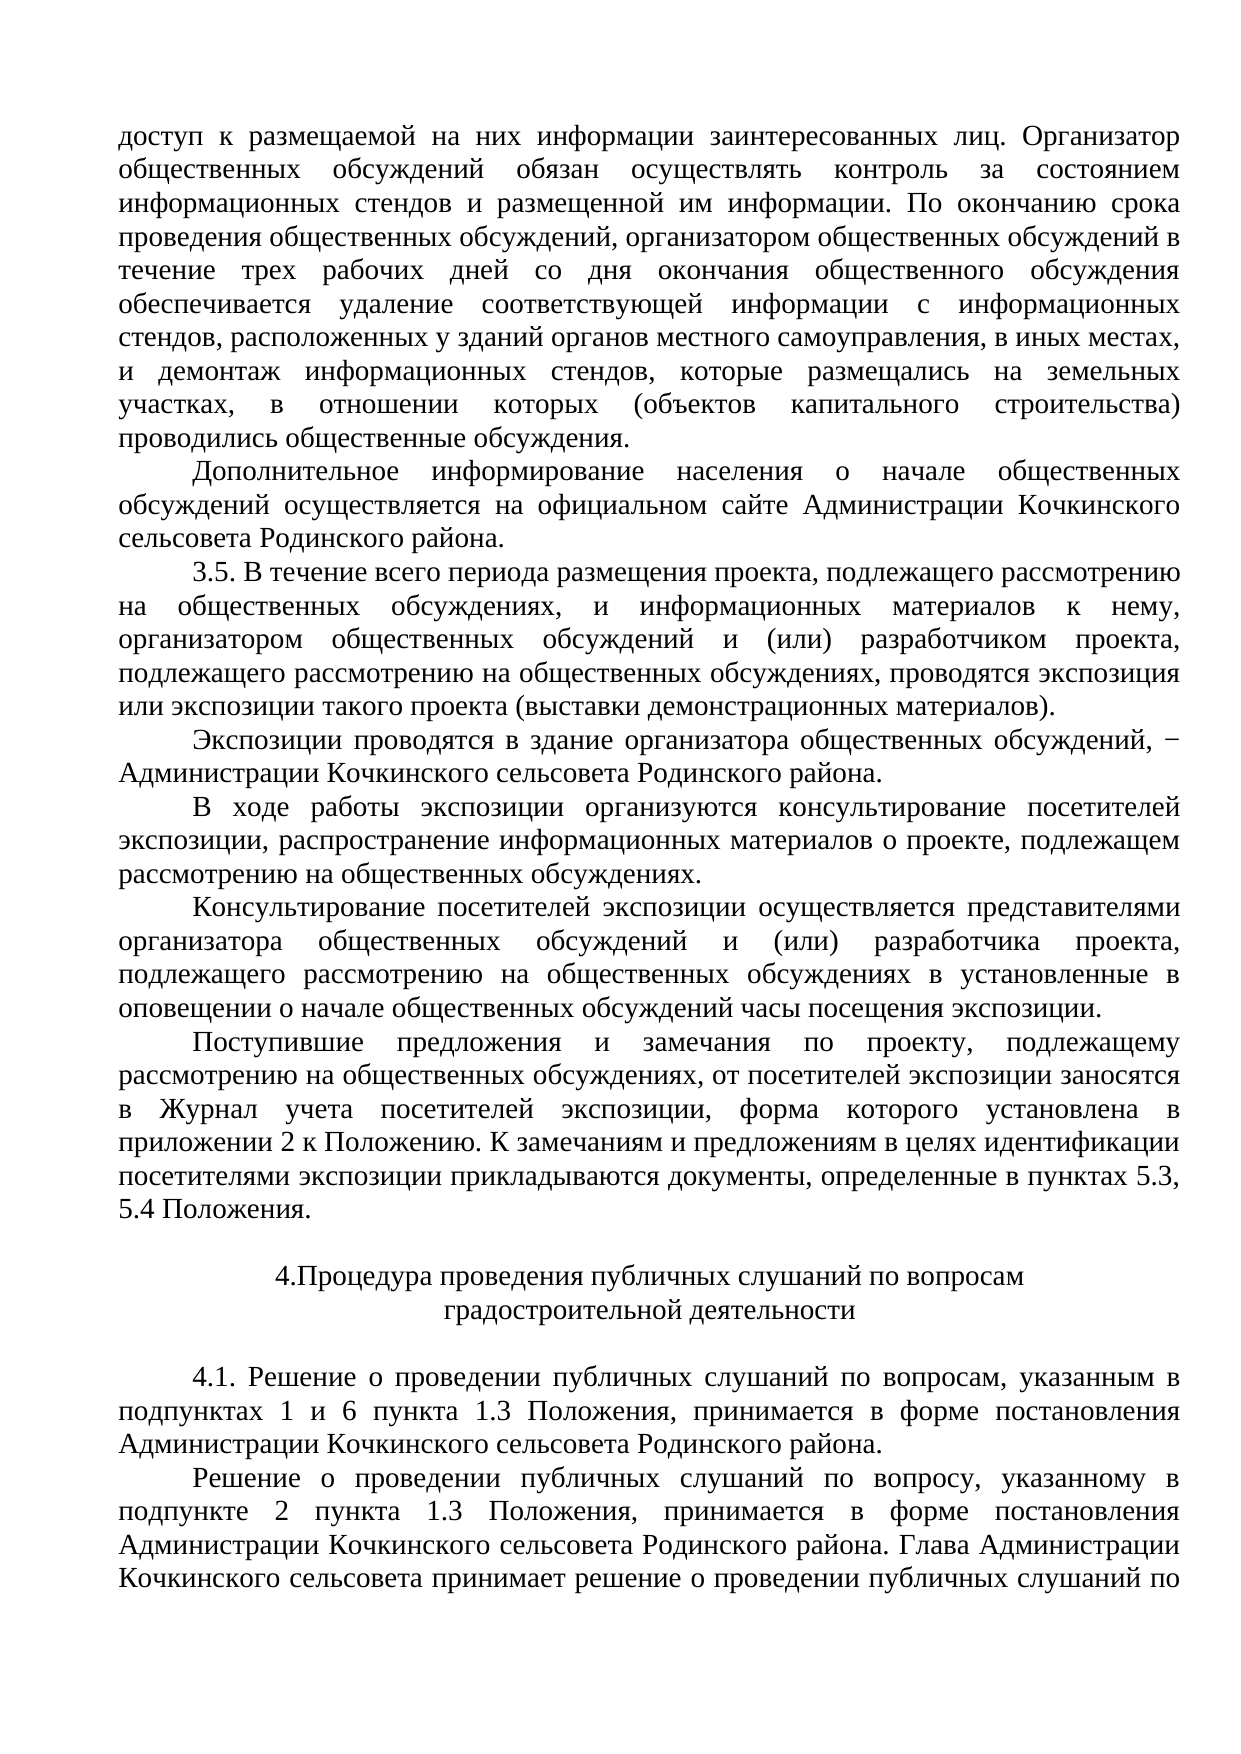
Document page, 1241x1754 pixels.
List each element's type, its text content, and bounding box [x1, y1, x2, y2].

text градостроительной деятельности [118, 1292, 1181, 1326]
text Экспозиции проводятся в здание организатора общественных обсуждений, − Администрации Кочкинского сельсовета Родинского района. [118, 722, 1181, 789]
text 3.5. В течение всего периода размещения проекта, подлежащего рассмотрению на общественных обсуждениях, и информационных материалов к нему, организатором общественных обсуждений и (или) разработчиком проекта, подлежащего рассмотрению на общественных обсуждениях, проводятся экспозиция или экспозиции такого проекта (выставки демонстрационных материалов). [118, 554, 1181, 722]
text 4.Процедура проведения публичных слушаний по вопросам [118, 1258, 1181, 1292]
text 4.1. Решение о проведении публичных слушаний по вопросам, указанным в подпунктах 1 и 6 пункта 1.3 Положения, принимается в форме постановления Администрации Кочкинского сельсовета Родинского района. [118, 1359, 1181, 1460]
text Поступившие предложения и замечания по проекту, подлежащему рассмотрению на общественных обсуждениях, от посетителей экспозиции заносятся в Журнал учета посетителей экспозиции, форма которого установлена в приложении 2 к Положению. К замечаниям и предложениям в целях идентификации посетителями экспозиции прикладываются документы, определенные в пунктах 5.3, 5.4 Положения. [118, 1024, 1181, 1225]
text В ходе работы экспозиции организуются консультирование посетителей экспозиции, распространение информационных материалов о проекте, подлежащем рассмотрению на общественных обсуждениях. [118, 789, 1181, 889]
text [118, 1460, 1181, 1594]
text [118, 118, 1181, 453]
text Дополнительное информирование населения о начале общественных обсуждений осуществляется на официальном сайте Администрации Кочкинского сельсовета Родинского района. [118, 453, 1181, 554]
text Консультирование посетителей экспозиции осуществляется представителями организатора общественных обсуждений и (или) разработчика проекта, подлежащего рассмотрению на общественных обсуждениях в установленные в оповещении о начале общественных обсуждений часы посещения экспозиции. [118, 889, 1181, 1024]
